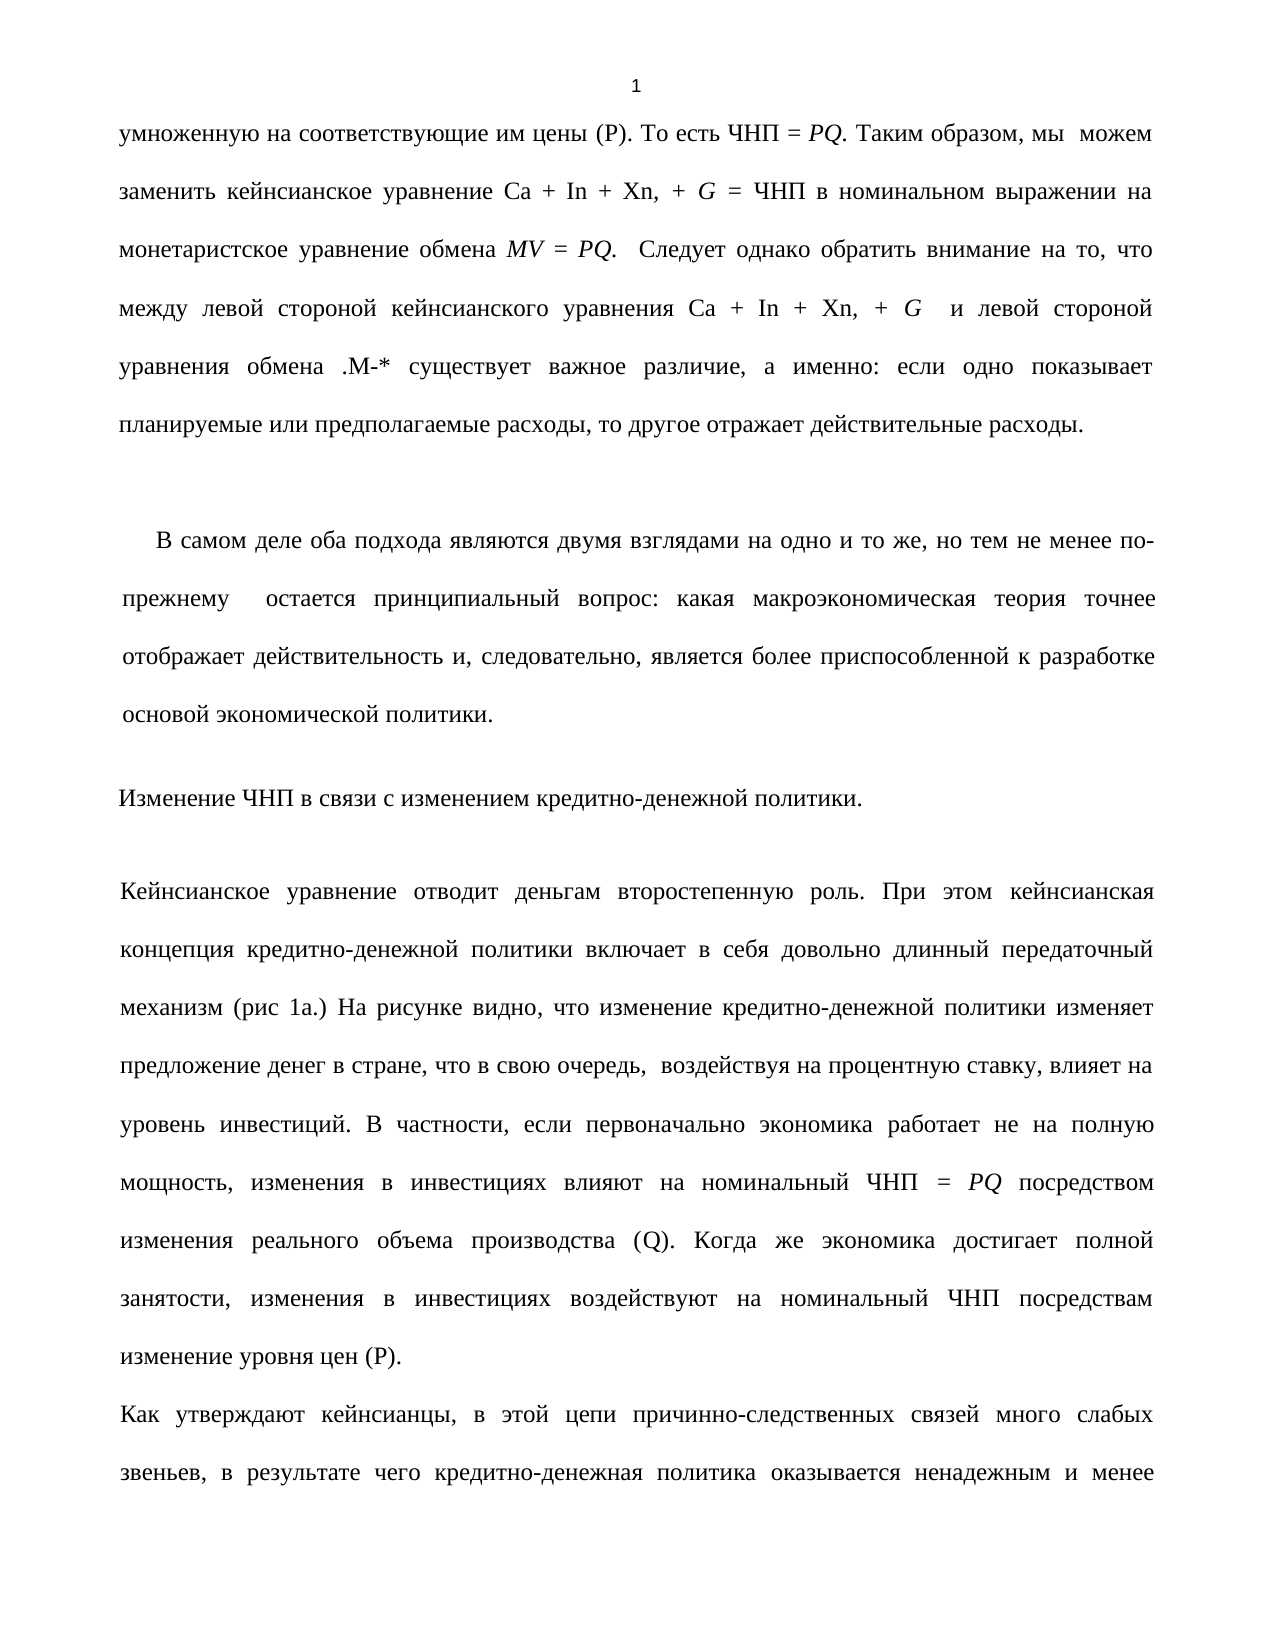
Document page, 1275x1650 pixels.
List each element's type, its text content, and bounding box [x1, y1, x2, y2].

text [118, 118, 1153, 438]
text Кейнсианское уравнение отводит деньгам второстепенную роль. При этом кейнсианская концепция кредитно-денежной политики включает в себя довольно длинный передаточный механизм (рис 1а.) На рисунке видно, что изменение кредитно-денежной политики изменяет предложение денег в стране, что в свою очередь, воздействуя на процентную ставку, влияет на уровень инвестиций. В частности, если первоначально экономика работает не на полную мощность, изменения в инвестициях влияют на номинальный ЧНП = РQ посредством изменения реального объема производства (Q). Когда же экономика достигает полной занятости, изменения в инвестициях воздействуют на номинальный ЧНП посредствам изменение уровня цен (Р). [120, 876, 1154, 1370]
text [120, 1399, 1154, 1486]
text В самом деле оба подхода являются двумя взглядами на одно и то же, но тем не менее по-прежнему остается принципиальный вопрос: какая макроэкономическая теория точнее отображает действительность и, следовательно, является более приспособленной к разработке основой экономической политики. [122, 525, 1156, 728]
subtitle Изменение ЧНП в связи с изменением кредитно-денежной политики. [118, 782, 1154, 812]
